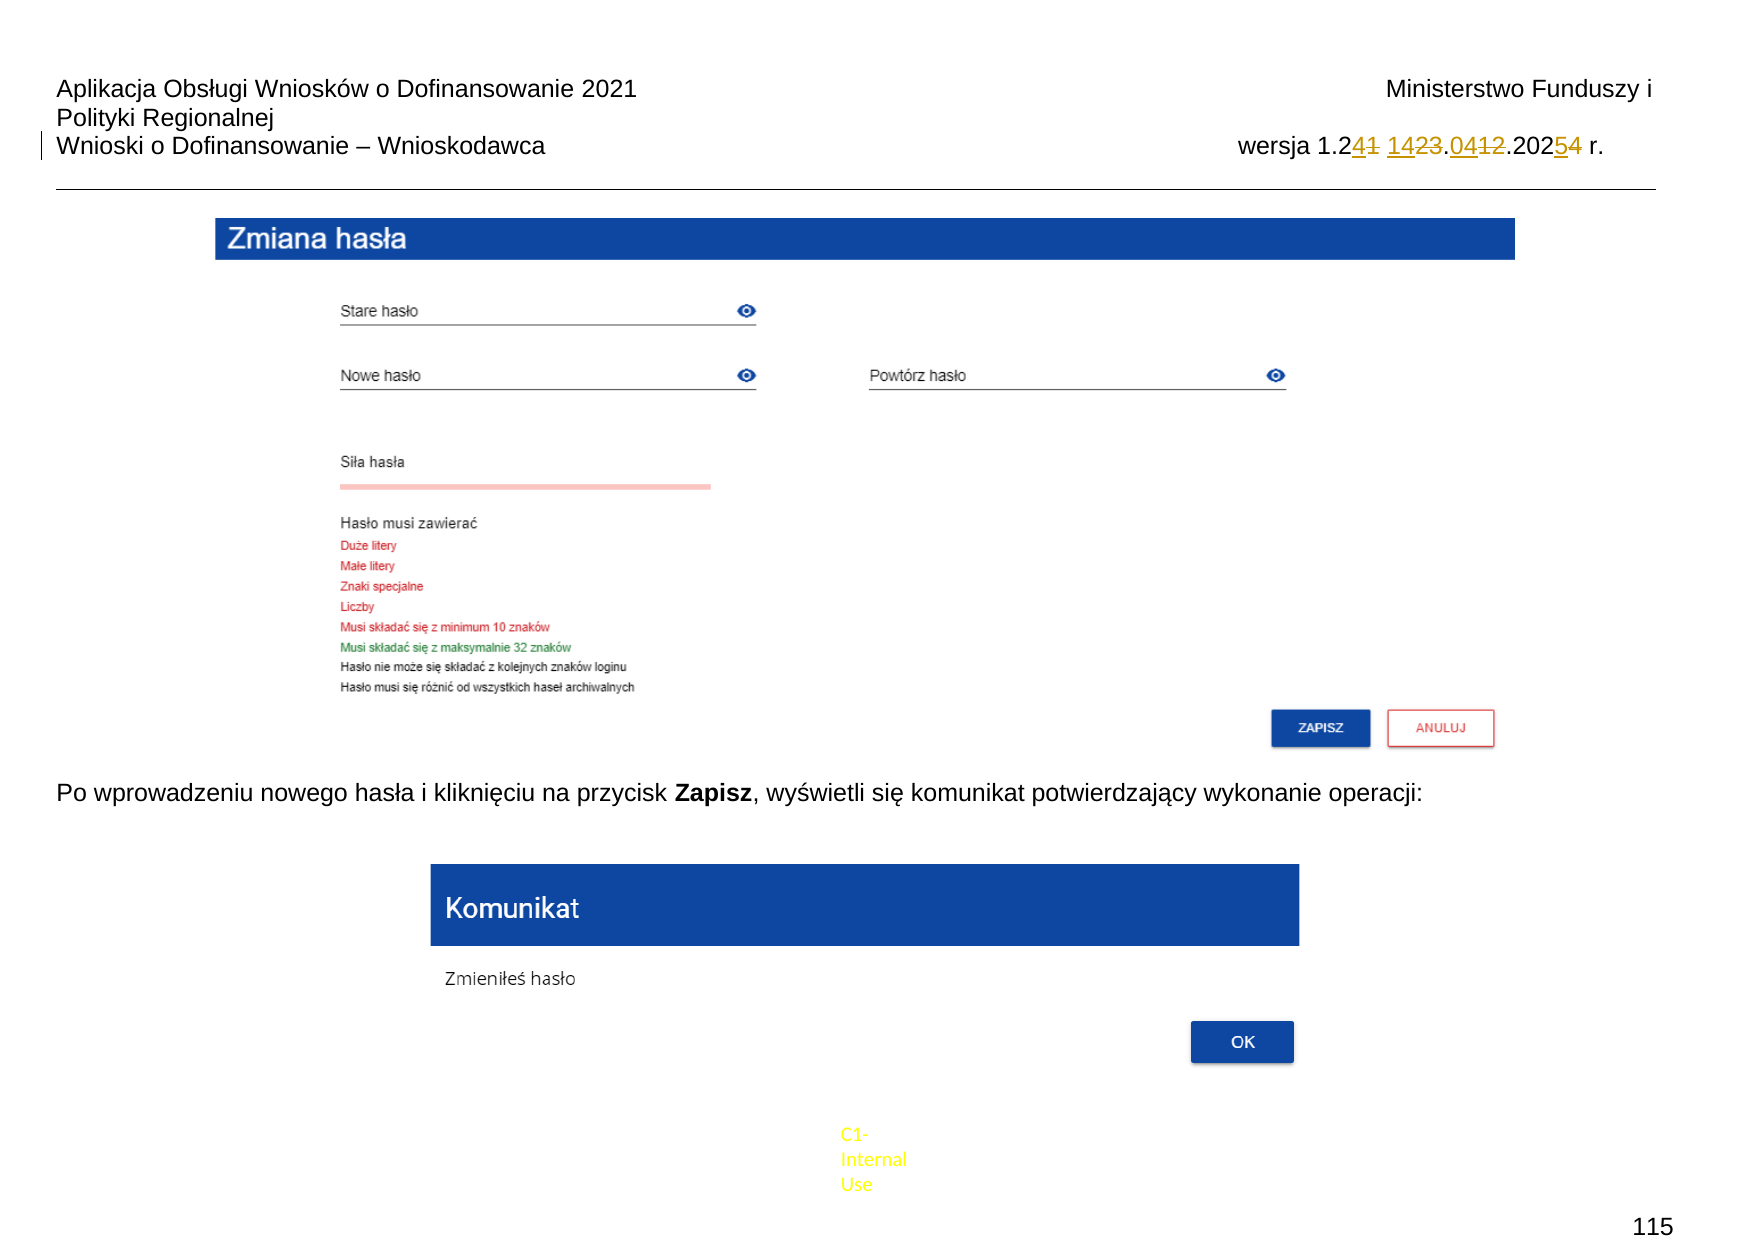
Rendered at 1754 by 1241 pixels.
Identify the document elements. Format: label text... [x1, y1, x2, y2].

text Po wprowadzeniu nowego hasła i kliknięciu na przycisk Zapisz, wyświetli się komunikat potwierdzający wykonanie operacji: [56, 778, 1674, 807]
picture [430, 864, 1300, 1070]
picture [215, 218, 1515, 764]
